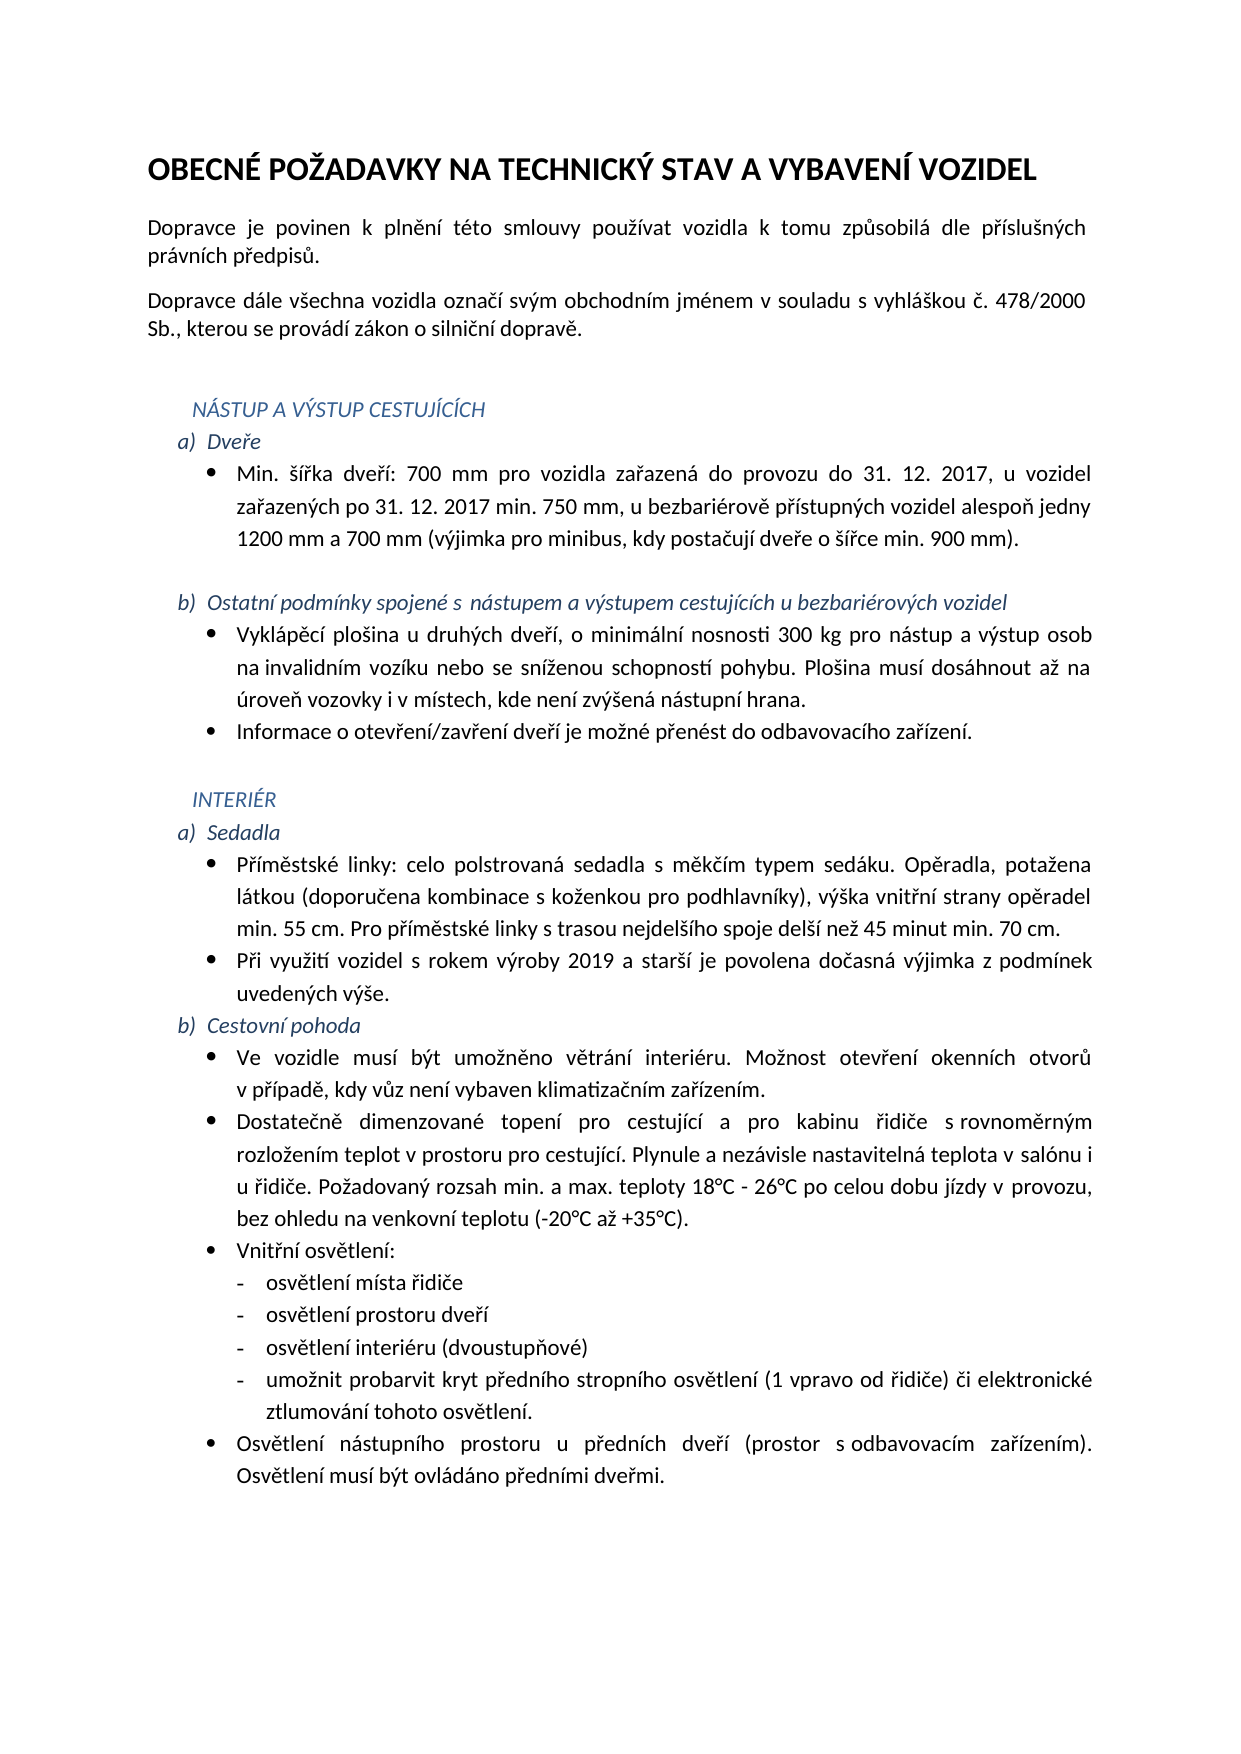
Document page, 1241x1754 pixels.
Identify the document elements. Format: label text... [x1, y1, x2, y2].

text Dopravce dále všechna vozidla označí svým obchodním jménem v souladu s vyhláškou č. 478/2000 Sb., kterou se provádí zákon o silniční dopravě. [147, 286, 1087, 342]
list osvětlení místa řidiče [236, 1268, 1092, 1296]
list Sedadla [177, 818, 1092, 846]
list Vnitřní osvětlení: [207, 1236, 1092, 1264]
list osvětlení prostoru dveří [236, 1301, 1092, 1329]
list Příměstské linky: celo polstrovaná sedadla s měkčím typem sedáku. Opěradla, potažena látkou (doporučena kombinace s koženkou pro podhlavníky), výška vnitřní strany opěradel min. 55 cm. Pro příměstské linky s trasou nejdelšího spoje delší než 45 minut min. 70 cm. [207, 850, 1092, 942]
list NÁSTUP A VÝSTUP CESTUJÍCÍCH [192, 395, 1092, 423]
text Dopravce je povinen k plnění této smlouvy používat vozidla k tomu způsobilá dle příslušných právních předpisů. [147, 213, 1087, 269]
list Vyklápěcí plošina u druhých dveří, o minimální nosnosti 300 kg pro nástup a výstup osob na invalidním vozíku nebo se sníženou schopností pohybu. Plošina musí dosáhnout až na úroveň vozovky i v místech, kde není zvýšená nástupní hrana. [207, 621, 1092, 713]
list Osvětlení nástupního prostoru u předních dveří (prostor s odbavovacím zařízením). Osvětlení musí být ovládáno předními dveřmi. [207, 1429, 1092, 1489]
list Min. šířka dveří: 700 mm pro vozidla zařazená do provozu do 31. 12. 2017, u vozidel zařazených po 31. 12. 2017 min. 750 mm, u bezbariérově přístupných vozidel alespoň jedny 1200 mm a 700 mm (výjimka pro minibus, kdy postačují dveře o šířce min. 900 mm). [207, 459, 1092, 552]
list Ostatní podmínky spojené s nástupem a výstupem cestujících u bezbariérových vozidel [177, 588, 1092, 616]
list Dveře [177, 427, 1092, 455]
list Cestovní pohoda [177, 1011, 1092, 1039]
list Dostatečně dimenzované topení pro cestující a pro kabinu řidiče s rovnoměrným rozložením teplot v prostoru pro cestující. Plynule a nezávisle nastavitelná teplota v salónu i u řidiče. Požadovaný rozsah min. a max. teploty 18°C - 26°C po celou dobu jízdy v provozu, bez ohledu na venkovní teplotu (-20°C až +35°C). [207, 1107, 1092, 1232]
list Při využití vozidel s rokem výroby 2019 a starší je povolena dočasná výjimka z podmínek uvedených výše. [207, 947, 1092, 1007]
list osvětlení interiéru (dvoustupňové) [236, 1333, 1092, 1361]
subtitle OBECNÉ POŽADAVKY NA TECHNICKÝ STAV A VYBAVENÍ VOZIDEL [148, 148, 1092, 188]
list INTERIÉR [192, 786, 1092, 814]
list umožnit probarvit kryt předního stropního osvětlení (1 vpravo od řidiče) či elektronické ztlumování tohoto osvětlení. [236, 1365, 1092, 1425]
list Informace o otevření/zavření dveří je možné přenést do odbavovacího zařízení. [207, 717, 1092, 745]
list Ve vozidle musí být umožněno větrání interiéru. Možnost otevření okenních otvorů v případě, kdy vůz není vybaven klimatizačním zařízením. [207, 1043, 1092, 1103]
